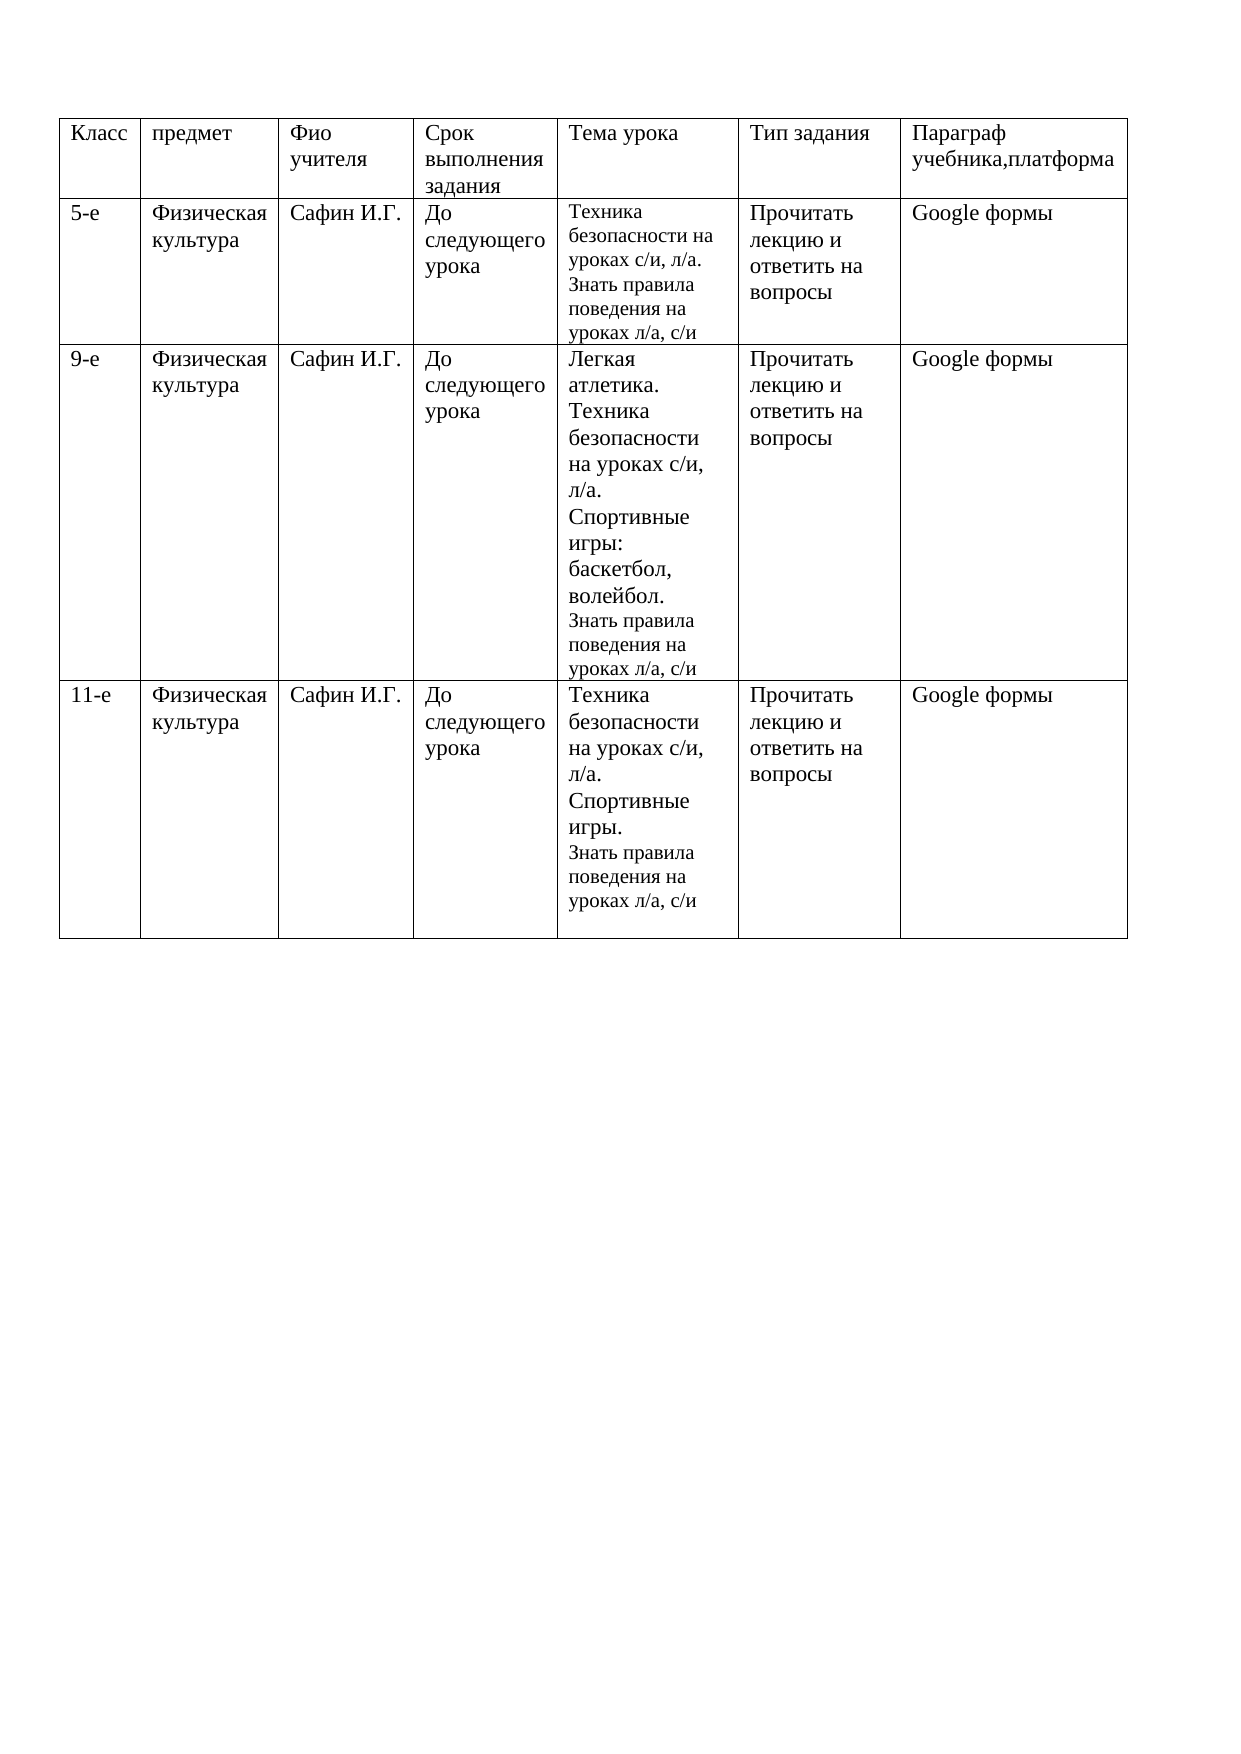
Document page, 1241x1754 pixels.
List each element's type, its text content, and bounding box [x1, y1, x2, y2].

table_cell Сафин И.Г. [279, 199, 413, 344]
table_cell Техника безопасности на уроках с/и, л/а. Знать правила поведения на уроках л/а, с/и [558, 199, 738, 344]
table_cell Google формы [901, 681, 1127, 938]
table_cell 5-е [60, 199, 140, 344]
table_cell Прочитать лекцию и ответить на вопросы [739, 199, 900, 344]
table_header Параграф учебника,платформа [901, 119, 1127, 198]
table_header Фио учителя [279, 119, 413, 198]
table_cell До следующего урока [414, 199, 557, 344]
table_cell Google формы [901, 345, 1127, 680]
table_header Срок выполнения задания [414, 119, 557, 198]
table_cell Легкая атлетика. Техника безопасности на уроках с/и, л/а. Спортивные игры: баскетбол, волейбол. Знать правила поведения на уроках л/а, с/и [558, 345, 738, 680]
table_cell Google формы [901, 199, 1127, 344]
table_header Тип задания [739, 119, 900, 198]
table_cell Физическая культура [141, 199, 278, 344]
table_cell 11-е [60, 681, 140, 938]
table_cell Техника безопасности на уроках с/и, л/а. Спортивные игры. Знать правила поведения на уроках л/а, с/и [558, 681, 738, 938]
table_header Тема урока [558, 119, 738, 198]
table_header предмет [141, 119, 278, 198]
table_cell До следующего урока [414, 345, 557, 680]
table_cell Физическая культура [141, 681, 278, 938]
table_cell До следующего урока [414, 681, 557, 938]
table_cell Сафин И.Г. [279, 681, 413, 938]
table_header Класс [60, 119, 140, 198]
table_cell 9-е [60, 345, 140, 680]
table_cell Физическая культура [141, 345, 278, 680]
table_cell Сафин И.Г. [279, 345, 413, 680]
table_cell Прочитать лекцию и ответить на вопросы [739, 345, 900, 680]
table_cell Прочитать лекцию и ответить на вопросы [739, 681, 900, 938]
